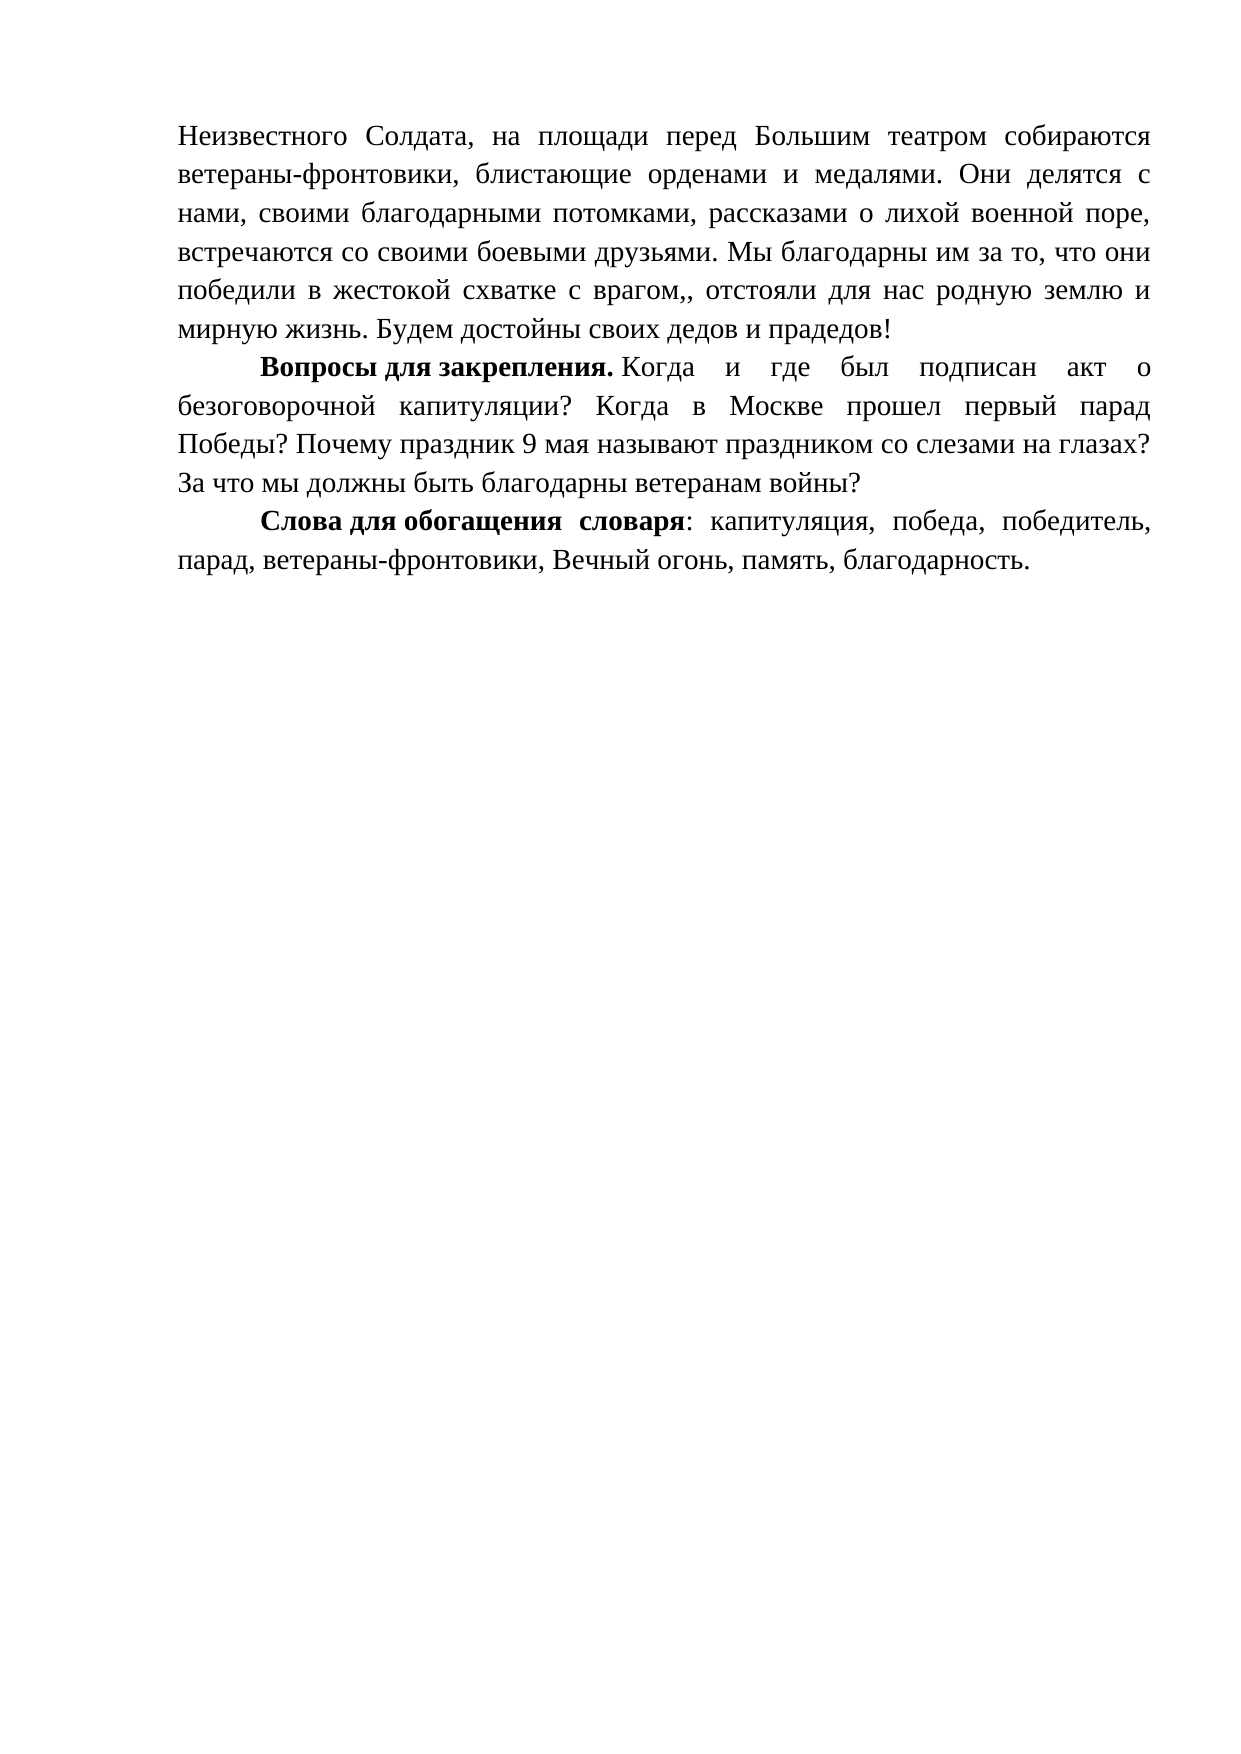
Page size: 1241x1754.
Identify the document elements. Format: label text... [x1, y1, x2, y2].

text Вопросы для закрепления. Когда и где был подписан акт о безоговорочной капитуляции? Когда в Москве прошел первый парад Победы? Почему праздник 9 мая называют праздником со слезами на глазах? За что мы должны быть благодарны ветеранам войны? [177, 349, 1152, 498]
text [177, 118, 1152, 344]
text Слова для обогащения словаря: капитуляция, победа, победитель, парад, ветераны-фронтовики, Вечный огонь, память, благодарность. [177, 503, 1152, 576]
